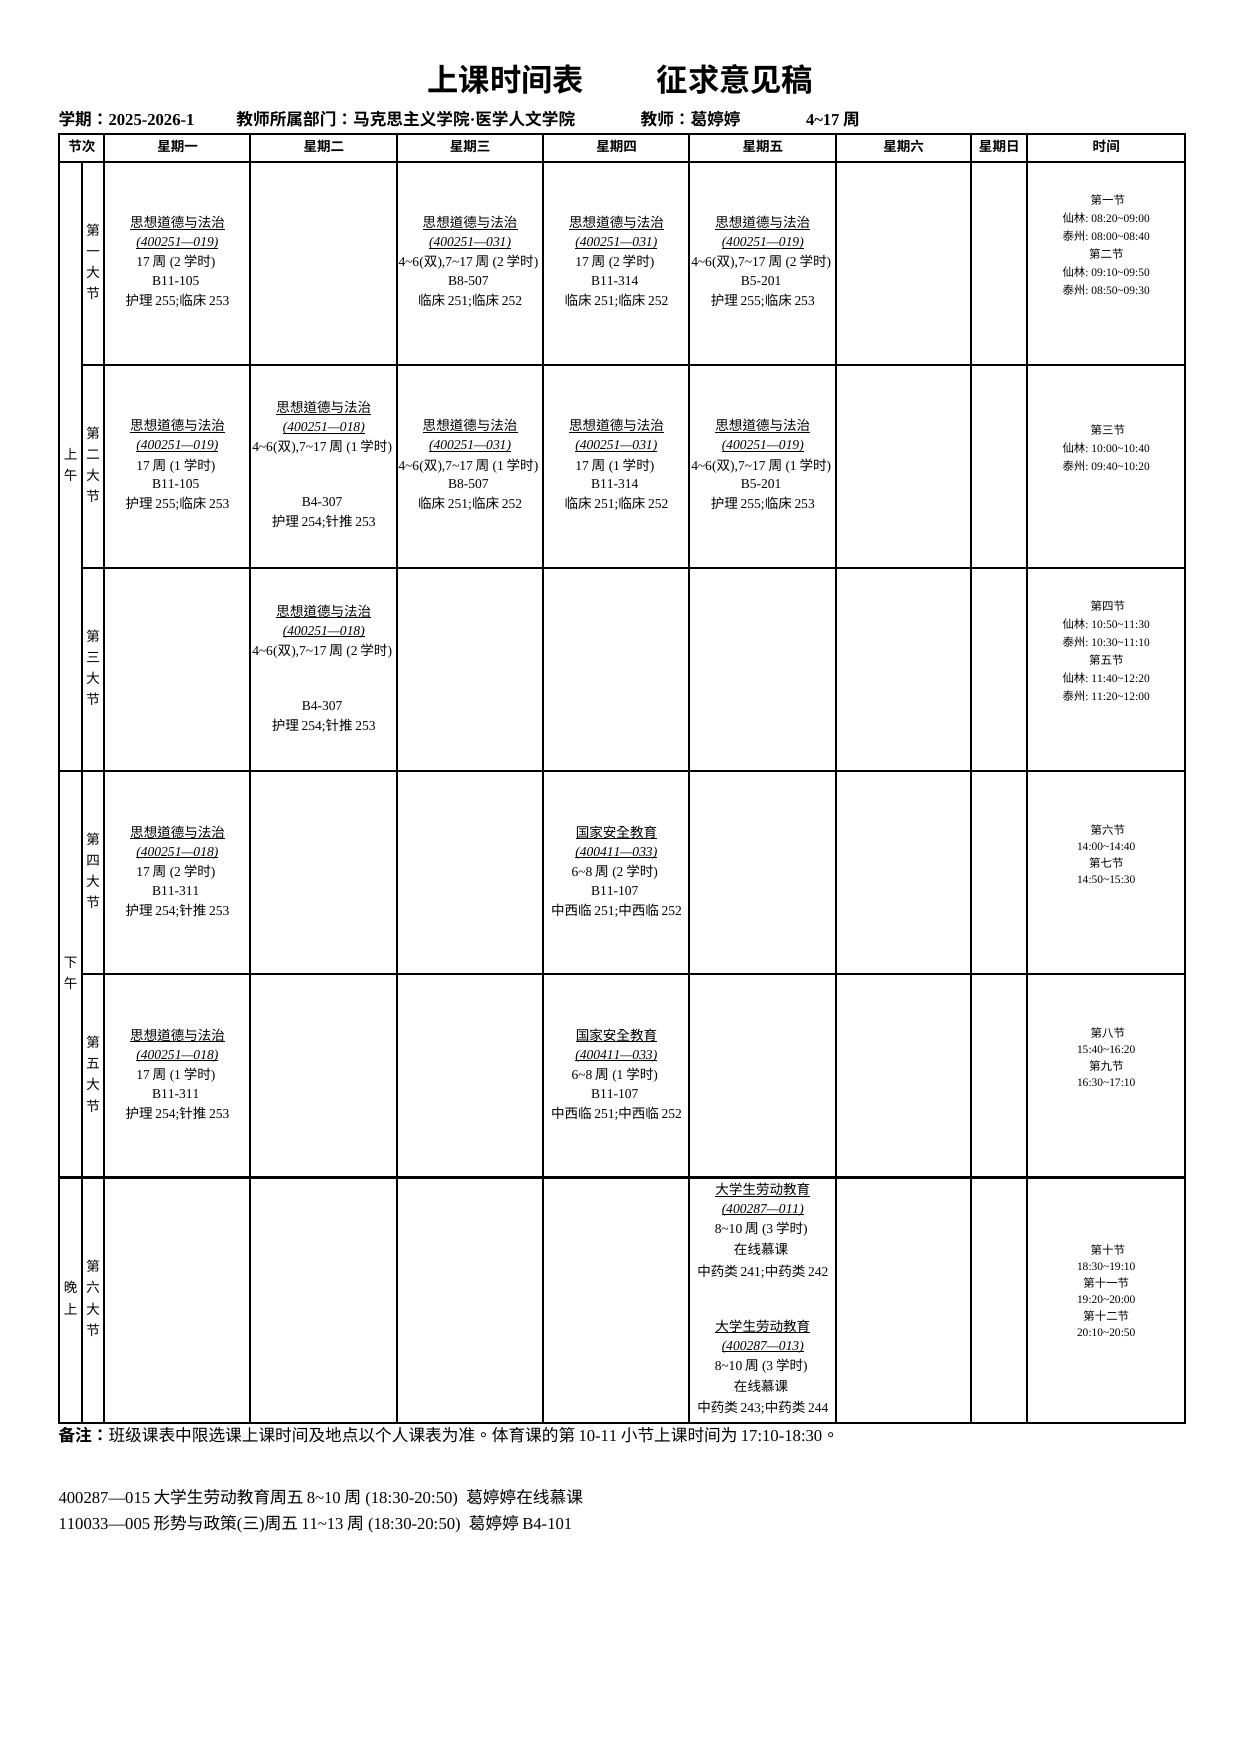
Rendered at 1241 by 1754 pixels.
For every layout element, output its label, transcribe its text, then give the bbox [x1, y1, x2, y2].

table_cell 思想道德与法治 (400251—031) 4~6(双),7~17周 (1学时) B8-507 临床251;临床252 [398, 366, 542, 567]
table_header 星期三 [398, 135, 542, 161]
table_cell [690, 975, 835, 1176]
text 上课时间表 征求意见稿 [58, 58, 1182, 101]
table_cell 国家安全教育 (400411—033) 6~8周 (2学时) B11-107 中西临251;中西临252 [544, 772, 688, 973]
table_header 星期一 [105, 135, 249, 161]
table_cell 思想道德与法治 (400251—019) 17周 (2学时) B11-105 护理255;临床253 [105, 163, 249, 364]
table_cell [251, 975, 396, 1176]
table_cell [972, 772, 1026, 973]
table_cell [972, 163, 1026, 364]
table_cell 第十节 18:30~19:10 第十一节 19:20~20:00 第十二节 20:10~20:50 [1028, 1179, 1184, 1422]
table_cell [544, 1179, 688, 1422]
table_cell 第四大节 [83, 772, 103, 973]
text 备注：班级课表中限选课上课时间及地点以个人课表为准。体育课的第10-11小节上课时间为17:10-18:30。 [58, 1424, 1182, 1447]
table_cell 思想道德与法治 (400251—031) 4~6(双),7~17周 (2学时) B8-507 临床251;临床252 [398, 163, 542, 364]
table_cell [972, 1179, 1026, 1422]
table_cell [972, 366, 1026, 567]
table_cell [398, 1179, 542, 1422]
table_header 星期四 [544, 135, 688, 161]
table_cell 第三节 仙林: 10:00~10:40 泰州: 09:40~10:20 [1028, 366, 1184, 567]
table_cell 第二大节 [83, 366, 103, 567]
table_cell 思想道德与法治 (400251—031) 17周 (1学时) B11-314 临床251;临床252 [544, 366, 688, 567]
table_cell [251, 1179, 396, 1422]
table_cell 思想道德与法治 (400251—019) 17周 (1学时) B11-105 护理255;临床253 [105, 366, 249, 567]
table_cell 第四节 仙林: 10:50~11:30 泰州: 10:30~11:10 第五节 仙林: 11:40~12:20 泰州: 11:20~12:00 [1028, 569, 1184, 770]
table_cell 思想道德与法治 (400251—019) 4~6(双),7~17周 (2学时) B5-201 护理255;临床253 [690, 163, 835, 364]
table_cell 思想道德与法治 (400251—018) 4~6(双),7~17周 (1学时) B4-307 护理254;针推253 [251, 366, 396, 567]
table_cell [251, 163, 396, 364]
table_cell [690, 569, 835, 770]
table_header 星期二 [251, 135, 396, 161]
table_cell [105, 1179, 249, 1422]
table_cell [105, 569, 249, 770]
table_cell [972, 569, 1026, 770]
text 学期：2025-2026-1 教师所属部门：马克思主义学院·医学人文学院 教师：葛婷婷 4~17周 [58, 107, 1182, 130]
table_cell [398, 772, 542, 973]
table_cell [837, 772, 970, 973]
table_cell 大学生劳动教育 (400287—011) 8~10周 (3学时) 在线慕课 中药类241;中药类242 大学生劳动教育 (400287—013) 8~10周 (3学时) 在线慕课 中药类243;中药类244 [690, 1179, 835, 1422]
table_header 时间 [1028, 135, 1184, 161]
table_cell [837, 1179, 970, 1422]
table_cell 第八节 15:40~16:20 第九节 16:30~17:10 [1028, 975, 1184, 1176]
table_cell 思想道德与法治 (400251—031) 17周 (2学时) B11-314 临床251;临床252 [544, 163, 688, 364]
table_cell 思想道德与法治 (400251—018) 17周 (1学时) B11-311 护理254;针推253 [105, 975, 249, 1176]
table_cell [251, 772, 396, 973]
table_cell 下午 [60, 772, 81, 1176]
table_cell 第六节 14:00~14:40 第七节 14:50~15:30 [1028, 772, 1184, 973]
text 400287—015大学生劳动教育周五8~10周 (18:30-20:50) 葛婷婷在线慕课 [58, 1486, 1182, 1508]
table_cell [398, 975, 542, 1176]
table_cell 国家安全教育 (400411—033) 6~8周 (1学时) B11-107 中西临251;中西临252 [544, 975, 688, 1176]
table_cell 第三大节 [83, 569, 103, 770]
table_cell 晚上 [60, 1179, 81, 1422]
table_cell 思想道德与法治 (400251—019) 4~6(双),7~17周 (1学时) B5-201 护理255;临床253 [690, 366, 835, 567]
table_cell 第一节 仙林: 08:20~09:00 泰州: 08:00~08:40 第二节 仙林: 09:10~09:50 泰州: 08:50~09:30 [1028, 163, 1184, 364]
table_cell 思想道德与法治 (400251—018) 4~6(双),7~17周 (2学时) B4-307 护理254;针推253 [251, 569, 396, 770]
table_header 星期五 [690, 135, 835, 161]
table_cell [837, 163, 970, 364]
table_cell 第五大节 [83, 975, 103, 1176]
table_cell [398, 569, 542, 770]
table_header 星期六 [837, 135, 970, 161]
table_header 星期日 [972, 135, 1026, 161]
table_cell 第一大节 [83, 163, 103, 364]
table_cell [837, 569, 970, 770]
text 110033—005形势与政策(三)周五11~13周 (18:30-20:50) 葛婷婷B4-101 [58, 1512, 1182, 1534]
table_cell [690, 772, 835, 973]
table_cell [837, 975, 970, 1176]
table_cell 第六大节 [83, 1179, 103, 1422]
table_cell 上午 [60, 163, 81, 770]
table_cell 思想道德与法治 (400251—018) 17周 (2学时) B11-311 护理254;针推253 [105, 772, 249, 973]
table_cell [544, 569, 688, 770]
table_cell [972, 975, 1026, 1176]
table_header 节次 [60, 135, 103, 161]
table_cell [837, 366, 970, 567]
